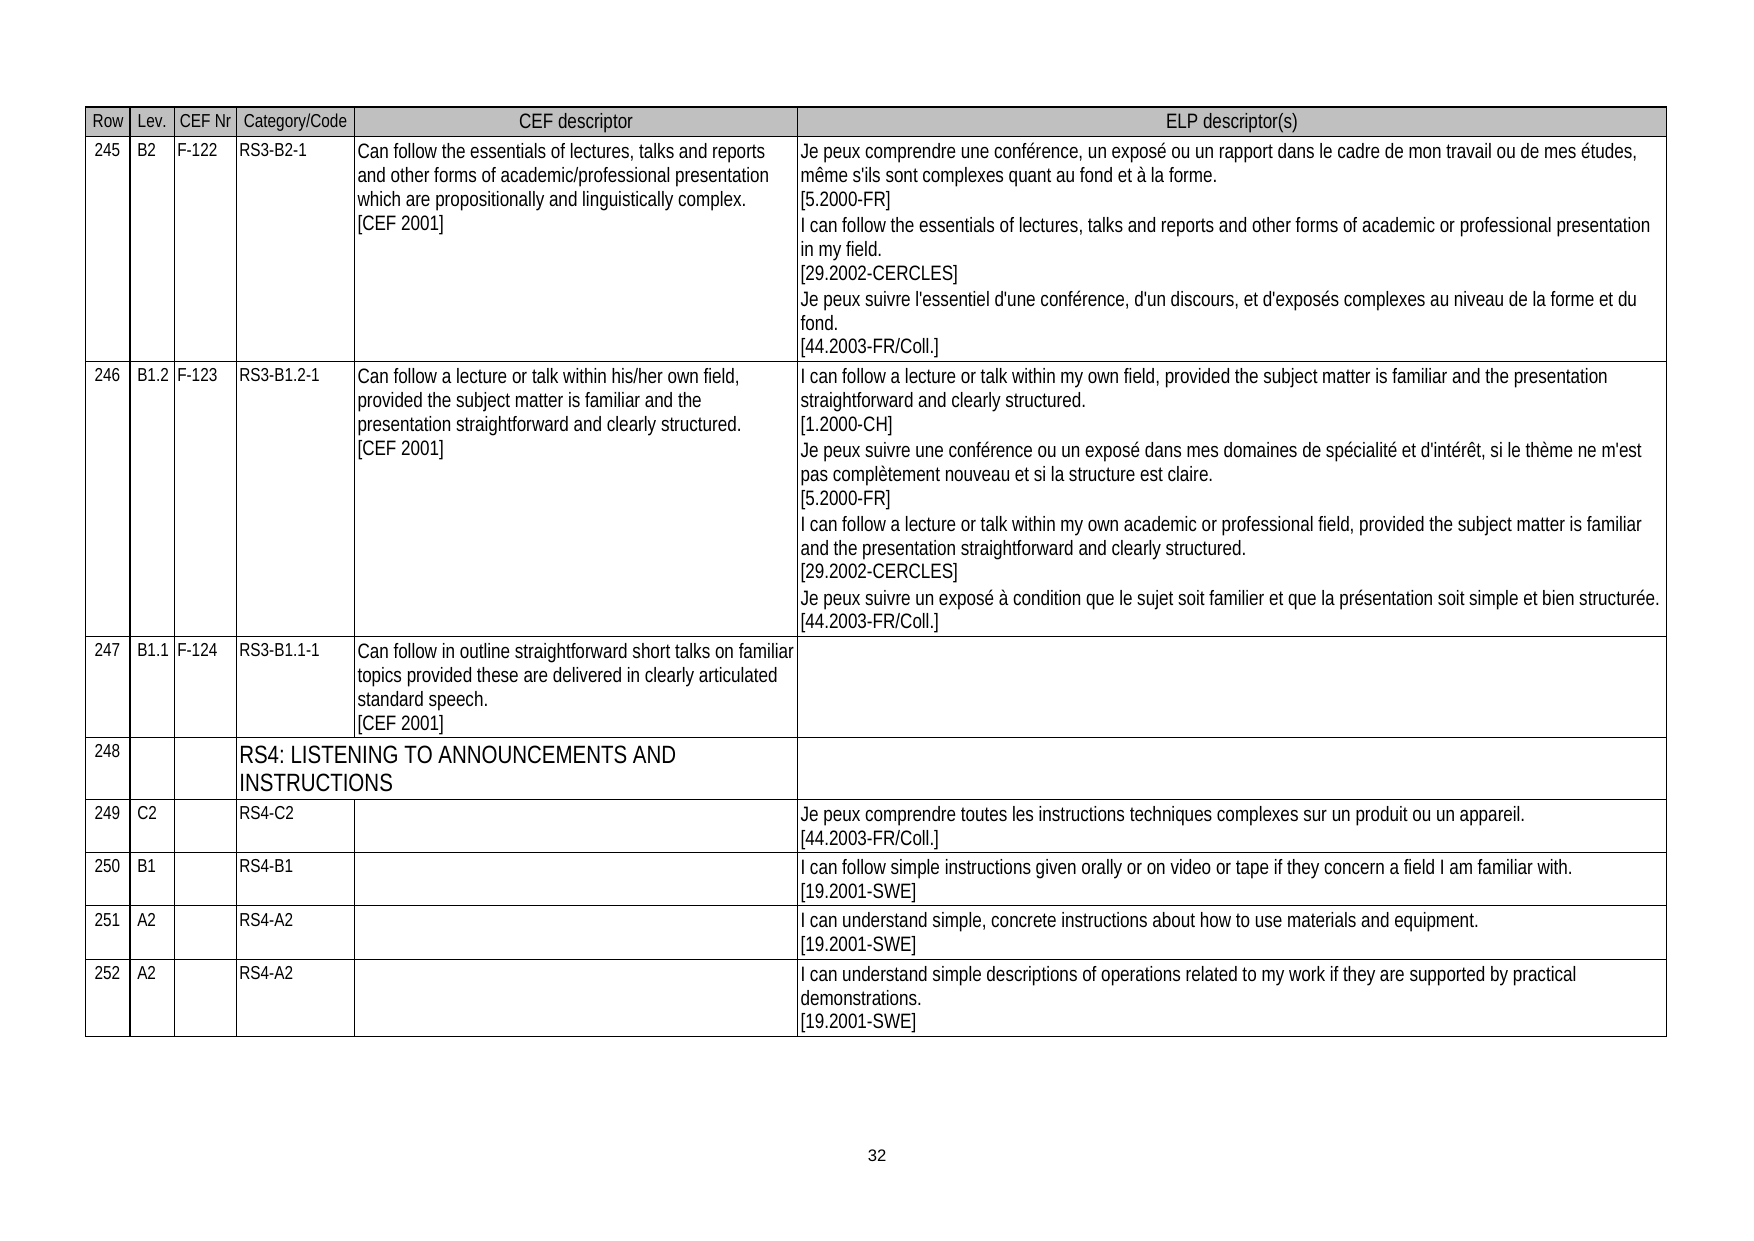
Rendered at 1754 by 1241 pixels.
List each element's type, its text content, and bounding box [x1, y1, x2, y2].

table_cell I can understand simple, concrete instructions about how to use materials and equipment. [19.2001-SWE] [798, 906, 1666, 958]
table_cell 245 [86, 137, 129, 361]
table_cell Je peux comprendre une conférence, un exposé ou un rapport dans le cadre de mon travail ou de mes études, même s'ils sont complexes quant au fond et à la forme. [5.2000-FR] I can follow the essentials of lectures, talks and reports and other forms of academic or professional presentation in my field. [29.2002-CERCLES] Je peux suivre l'essentiel d'une conférence, d'un discours, et d'exposés complexes au niveau de la forme et du fond. [44.2003-FR/Coll.] [798, 137, 1666, 361]
table_cell 246 [86, 362, 129, 636]
table_header Category/Code [237, 108, 354, 136]
table_cell Can follow the essentials of lectures, talks and reports and other forms of academic/professional presentation which are propositionally and linguistically complex. [CEF 2001] [355, 137, 797, 361]
table_cell I can follow simple instructions given orally or on video or tape if they concern a field I am familiar with. [19.2001-SWE] [798, 853, 1666, 905]
table_cell RS3-B1.1-1 [237, 637, 354, 737]
table_cell Je peux comprendre toutes les instructions techniques complexes sur un produit ou un appareil. [44.2003-FR/Coll.] [798, 800, 1666, 852]
table_cell [355, 906, 797, 958]
table_cell B1.1 [131, 637, 174, 737]
table_header CEF descriptor [355, 108, 797, 136]
table_cell C2 [131, 800, 174, 852]
table_cell 249 [86, 800, 129, 852]
table_cell [175, 800, 236, 852]
table_cell Can follow a lecture or talk within his/her own field, provided the subject matter is familiar and the presentation straightforward and clearly structured. [CEF 2001] [355, 362, 797, 636]
table_cell [131, 738, 174, 799]
table_header ELP descriptor(s) [798, 108, 1666, 136]
table_cell RS3-B2-1 [237, 137, 354, 361]
table_cell [175, 853, 236, 905]
table_cell [355, 960, 797, 1036]
table_cell RS4: LISTENING TO ANNOUNCEMENTS AND INSTRUCTIONS [237, 738, 797, 799]
table_cell F-124 [175, 637, 236, 737]
table_cell [355, 800, 797, 852]
table_cell 248 [86, 738, 129, 799]
table_cell RS3-B1.2-1 [237, 362, 354, 636]
table_cell RS4-B1 [237, 853, 354, 905]
table_cell [175, 738, 236, 799]
table_cell I can understand simple descriptions of operations related to my work if they are supported by practical demonstrations. [19.2001-SWE] [798, 960, 1666, 1036]
table_cell [355, 853, 797, 905]
table_cell B2 [131, 137, 174, 361]
table_cell A2 [131, 906, 174, 958]
table_cell 247 [86, 637, 129, 737]
table_cell 250 [86, 853, 129, 905]
table_cell RS4-C2 [237, 800, 354, 852]
table_header Row [86, 108, 129, 136]
table_cell 251 [86, 906, 129, 958]
table_cell F-123 [175, 362, 236, 636]
table_cell I can follow a lecture or talk within my own field, provided the subject matter is familiar and the presentation straightforward and clearly structured. [1.2000-CH] Je peux suivre une conférence ou un exposé dans mes domaines de spécialité et d'intérêt, si le thème ne m'est pas complètement nouveau et si la structure est claire. [5.2000-FR] I can follow a lecture or talk within my own academic or professional field, provided the subject matter is familiar and the presentation straightforward and clearly structured. [29.2002-CERCLES] Je peux suivre un exposé à condition que le sujet soit familier et que la présentation soit simple et bien structurée. [44.2003-FR/Coll.] [798, 362, 1666, 636]
table_cell [798, 637, 1666, 737]
table_cell F-122 [175, 137, 236, 361]
table_cell [175, 960, 236, 1036]
table_cell [175, 906, 236, 958]
table_cell [798, 738, 1666, 799]
table_cell 252 [86, 960, 129, 1036]
table_cell Can follow in outline straightforward short talks on familiar topics provided these are delivered in clearly articulated standard speech. [CEF 2001] [355, 637, 797, 737]
table_cell B1 [131, 853, 174, 905]
table_cell A2 [131, 960, 174, 1036]
table_header CEF Nr [175, 108, 236, 136]
table_header Lev. [131, 108, 174, 136]
table_cell RS4-A2 [237, 906, 354, 958]
table_cell B1.2 [131, 362, 174, 636]
table_cell RS4-A2 [237, 960, 354, 1036]
